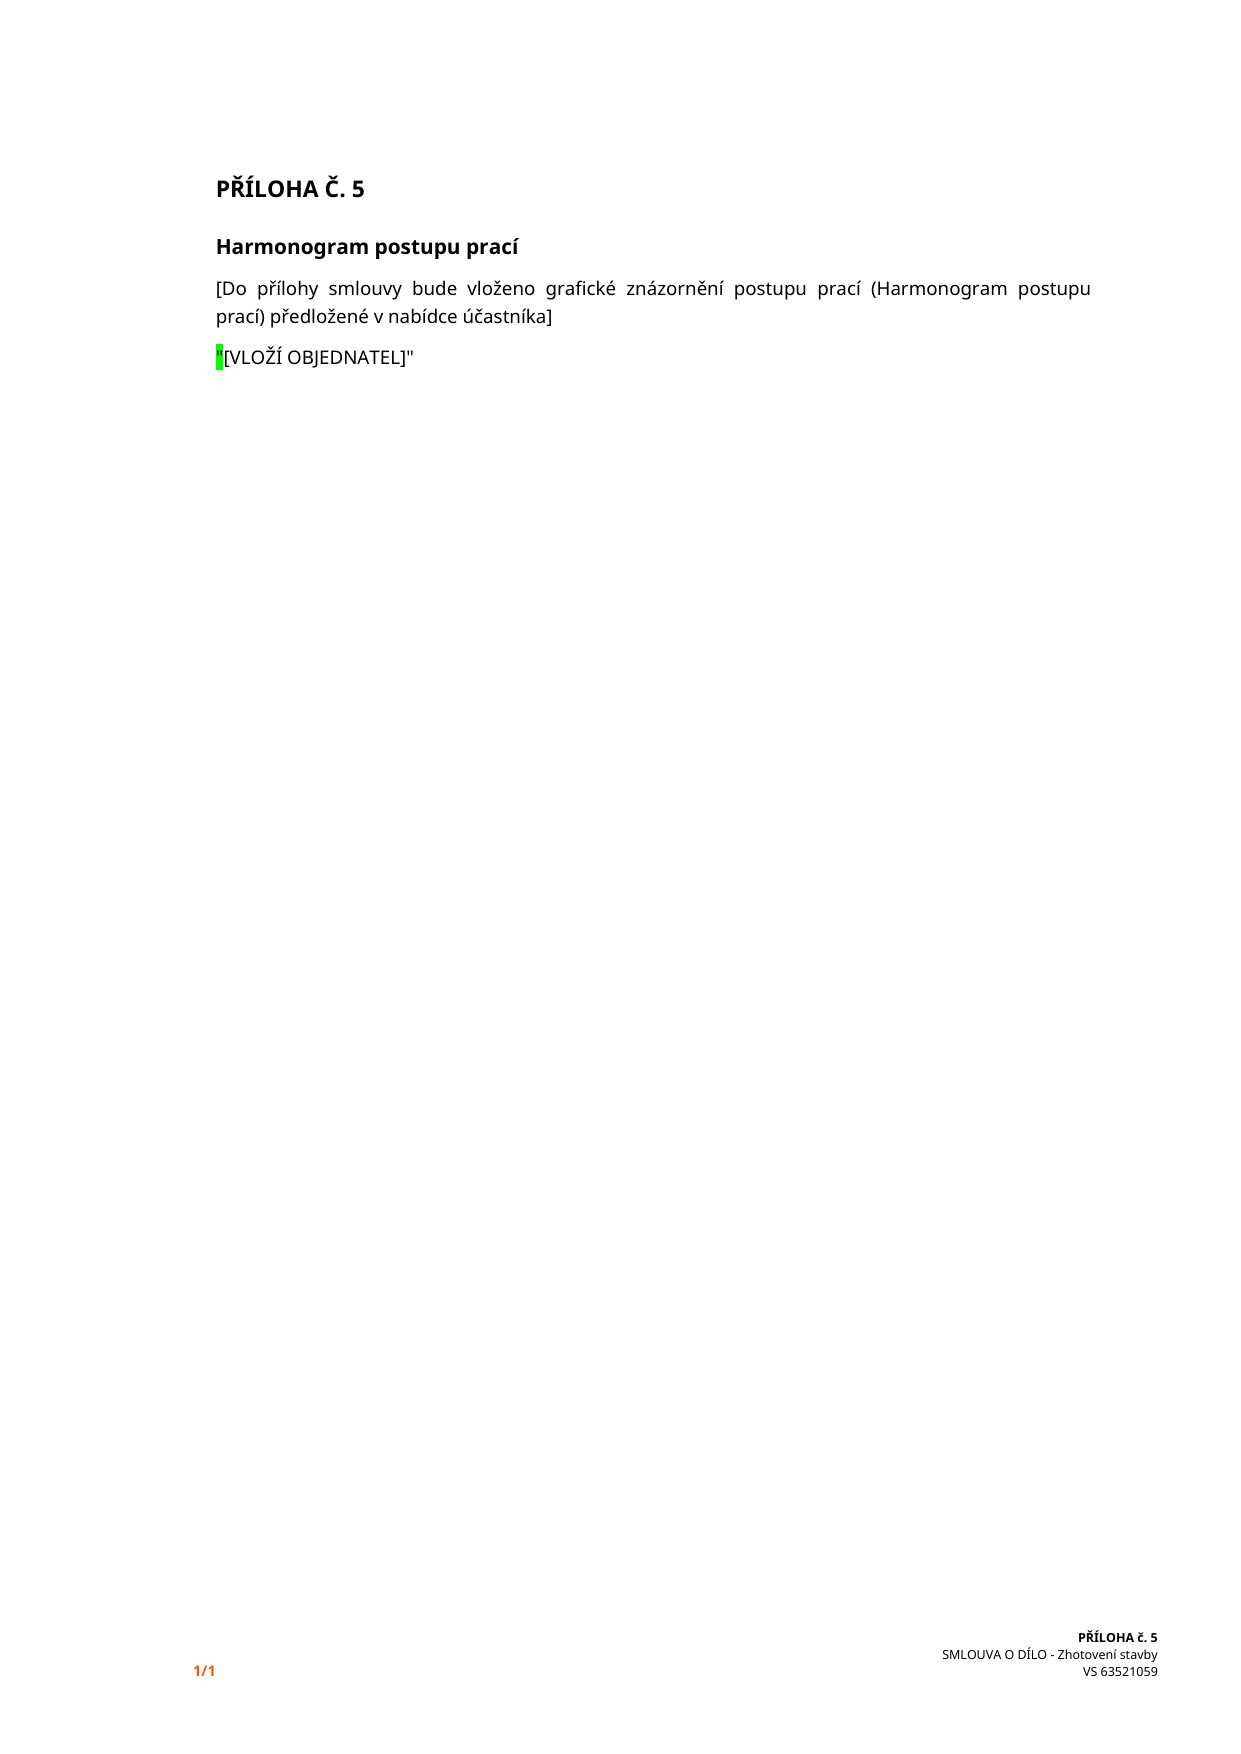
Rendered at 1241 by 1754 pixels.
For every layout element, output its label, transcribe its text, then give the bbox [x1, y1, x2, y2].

text Harmonogram postupu prací [216, 232, 1093, 260]
text [Do přílohy smlouvy bude vloženo grafické znázornění postupu prací (Harmonogram postupu prací) předložené v nabídce účastníka] [216, 276, 1093, 329]
text Příloha č. 5 [216, 172, 1093, 204]
